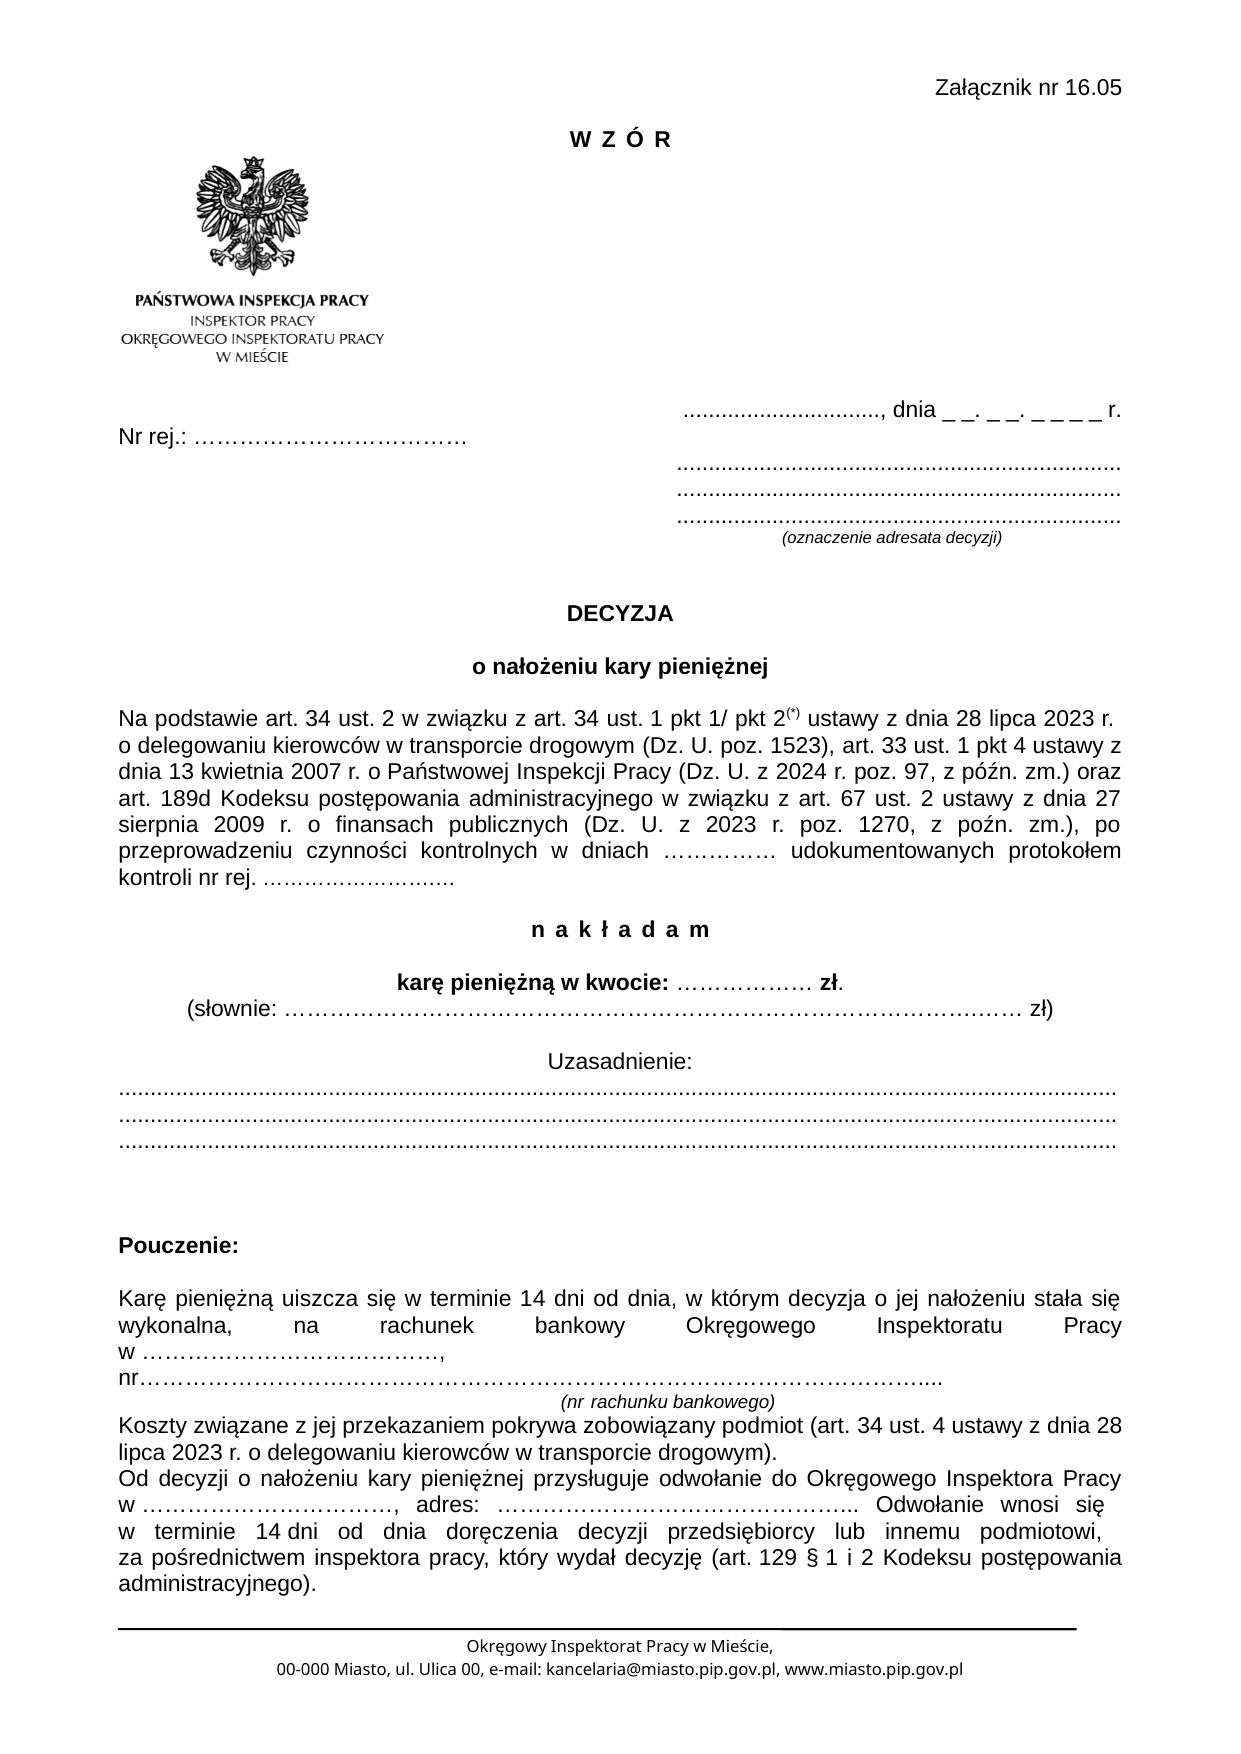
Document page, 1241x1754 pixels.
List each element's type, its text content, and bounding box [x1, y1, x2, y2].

text Koszty związane z jej przekazaniem pokrywa zobowiązany podmiot (art. 34 ust. 4 ustawy z dnia 28 lipca 2023 r. o delegowaniu kierowców w transporcie drogowym). [118, 1412, 1122, 1465]
text (słownie: ……………………………………………………………………………….…… zł) [118, 995, 1122, 1022]
text Karę pieniężną uiszcza się w terminie 14 dni od dnia, w którym decyzja o jej nałożeniu stała się wykonalna, na rachunek bankowy Okręgowego Inspektoratu Pracy w …………………………………, nr………………………………………………………………………………………….... [118, 1285, 1122, 1391]
text Na podstawie art. 34 ust. 2 w związku z art. 34 ust. 1 pkt 1/ pkt 2(*) ustawy z dnia 28 lipca 2023 r. o delegowaniu kierowców w transporcie drogowym (Dz. U. poz. 1523), art. 33 ust. 1 pkt 4 ustawy z dnia 13 kwietnia 2007 r. o Państwowej Inspekcji Pracy (Dz. U. z 2024 r. poz. 97, z późn. zm.) oraz art. 189d Kodeksu postępowania administracyjnego w związku z art. 67 ust. 2 ustawy z dnia 27 sierpnia 2009 r. o finansach publicznych (Dz. U. z 2023 r. poz. 1270, z poźn. zm.), po przeprowadzeniu czynności kontrolnych w dniach …………… udokumentowanych protokołem kontroli nr rej. …………………….… [118, 705, 1122, 890]
text Uzasadnienie: [118, 1048, 1122, 1074]
text ...................................................................... [118, 475, 1122, 502]
text Nr rej.: ……………………………… [118, 423, 1122, 449]
text (oznaczenie adresata decyzji) [768, 528, 1122, 547]
text Pouczenie: [118, 1232, 1122, 1259]
text ............................................................................................................................................................. [118, 1127, 1122, 1153]
text o nałożeniu kary pieniężnej [118, 653, 1122, 679]
text nakładam [118, 916, 1122, 943]
text ............................................................................................................................................................. [118, 1074, 1122, 1101]
text Od decyzji o nałożeniu kary pieniężnej przysługuje odwołanie do Okręgowego Inspektora Pracy w ……………………………, adres: ………………………………………... Odwołanie wnosi się w terminie 14 dni od dnia doręczenia decyzji przedsiębiorcy lub innemu podmiotowi, za pośrednictwem inspektora pracy, który wydał decyzję (art. 129 § 1 i 2 Kodeksu postępowania administracyjnego). [118, 1465, 1122, 1597]
picture [118, 152, 387, 370]
text ...................................................................... [118, 502, 1122, 528]
text DECYZJA [118, 600, 1122, 626]
text karę pieniężną w kwocie: ……………… zł. [118, 969, 1122, 995]
text ...................................................................... [118, 449, 1122, 475]
text (nr rachunku bankowego) [487, 1391, 1122, 1412]
text ..............................., dnia _ _. _ _. _ _ _ _ r. [118, 396, 1122, 423]
text ............................................................................................................................................................. [118, 1101, 1122, 1127]
